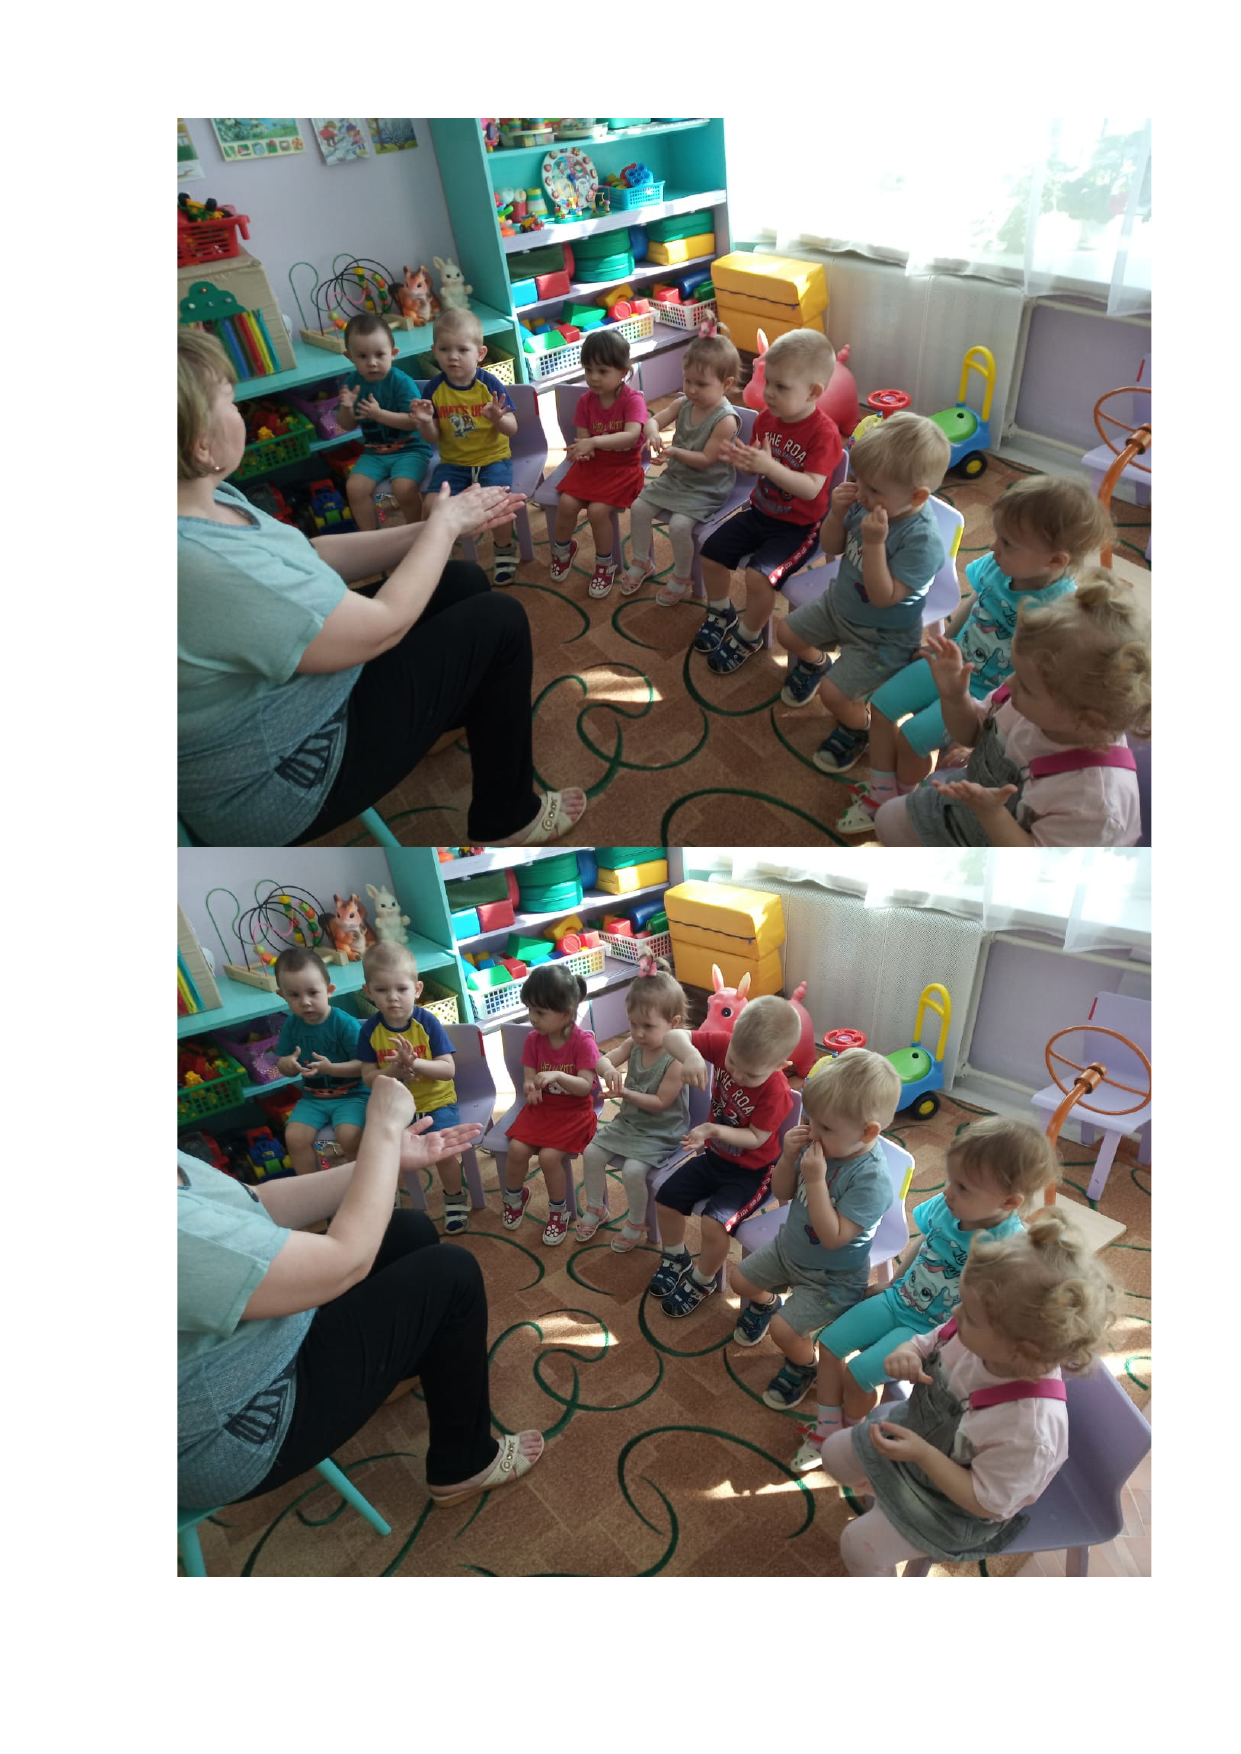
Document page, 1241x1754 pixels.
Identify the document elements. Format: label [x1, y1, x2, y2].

picture [177, 118, 1152, 1577]
